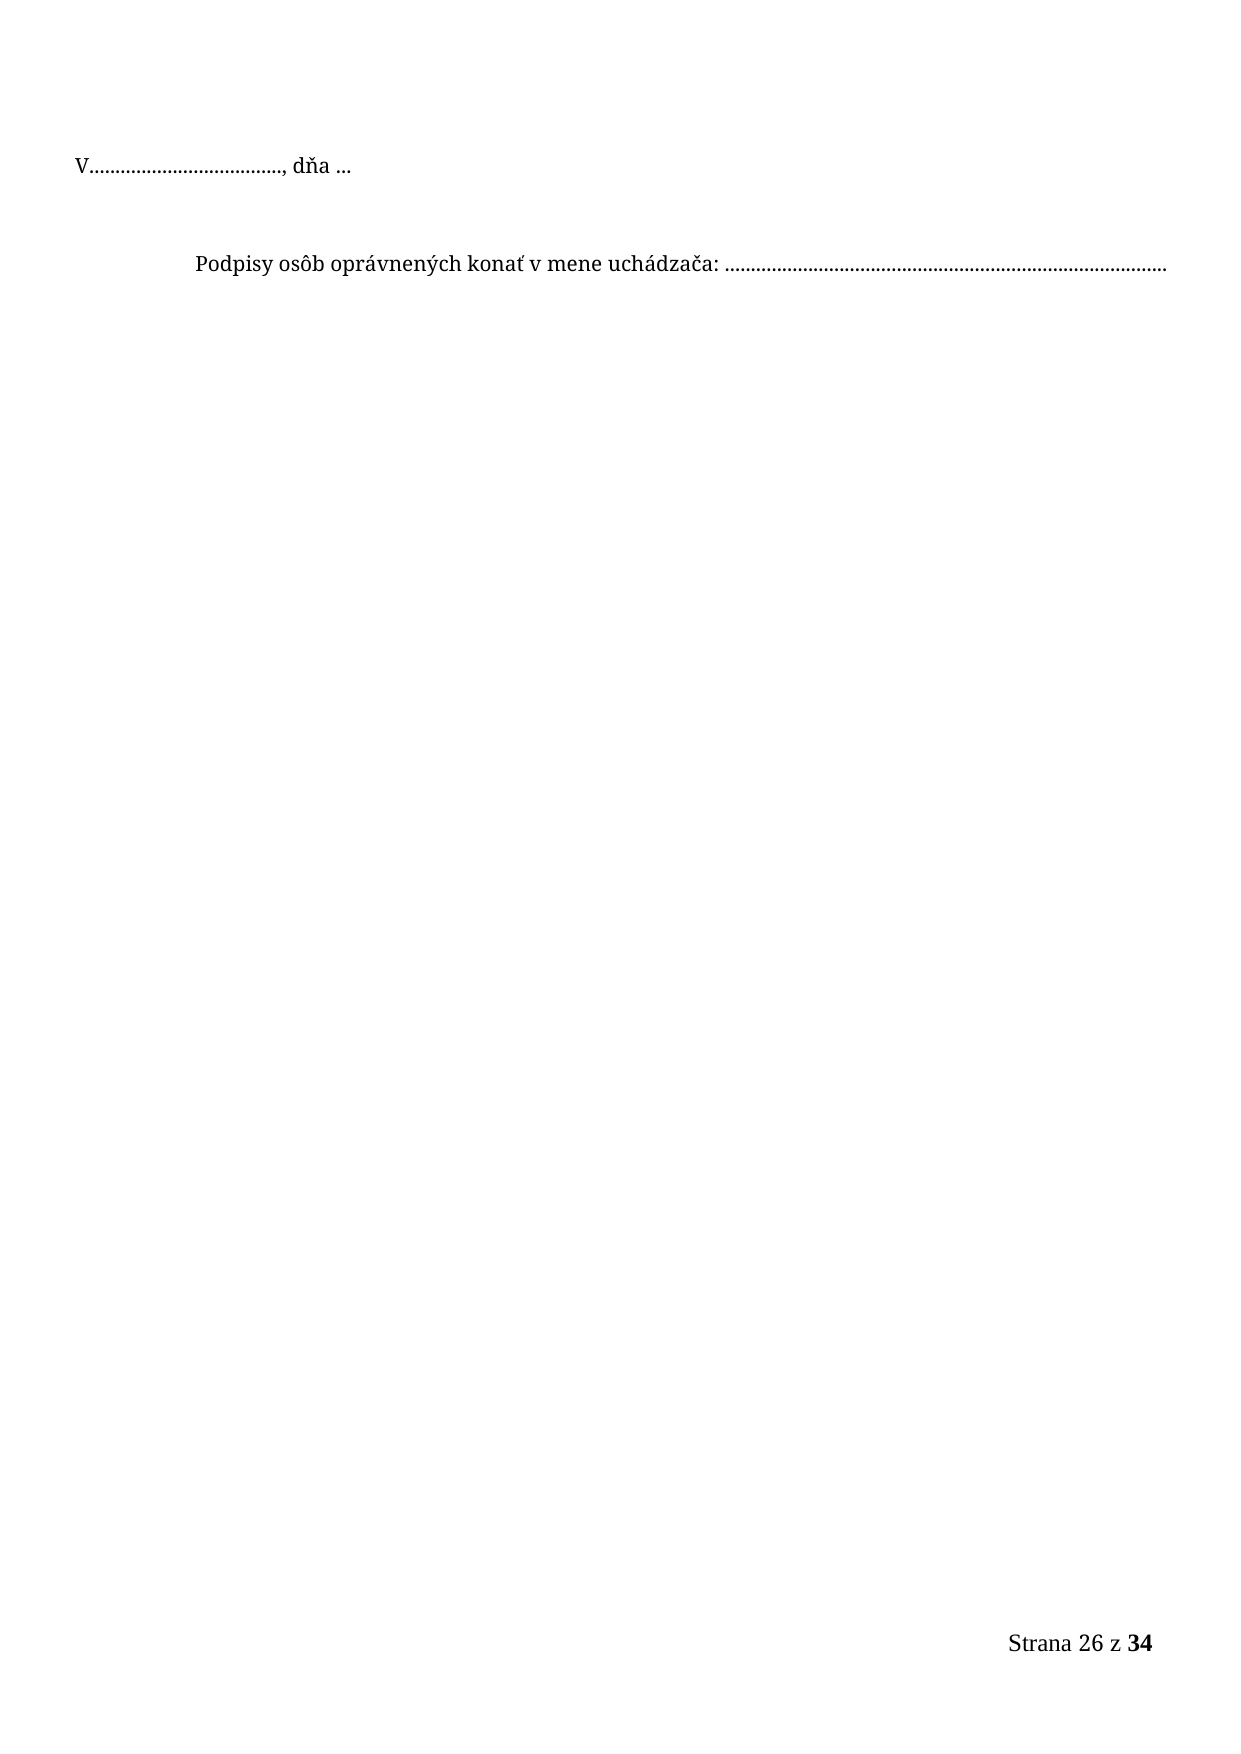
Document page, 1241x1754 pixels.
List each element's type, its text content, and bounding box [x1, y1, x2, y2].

text V....................................., dňa ... [75, 151, 1167, 180]
text Podpisy osôb oprávnených konať v mene uchádzača: .....................................................................................PRÍLOHA Č. 2 Súťažných podkladov [75, 249, 1167, 278]
